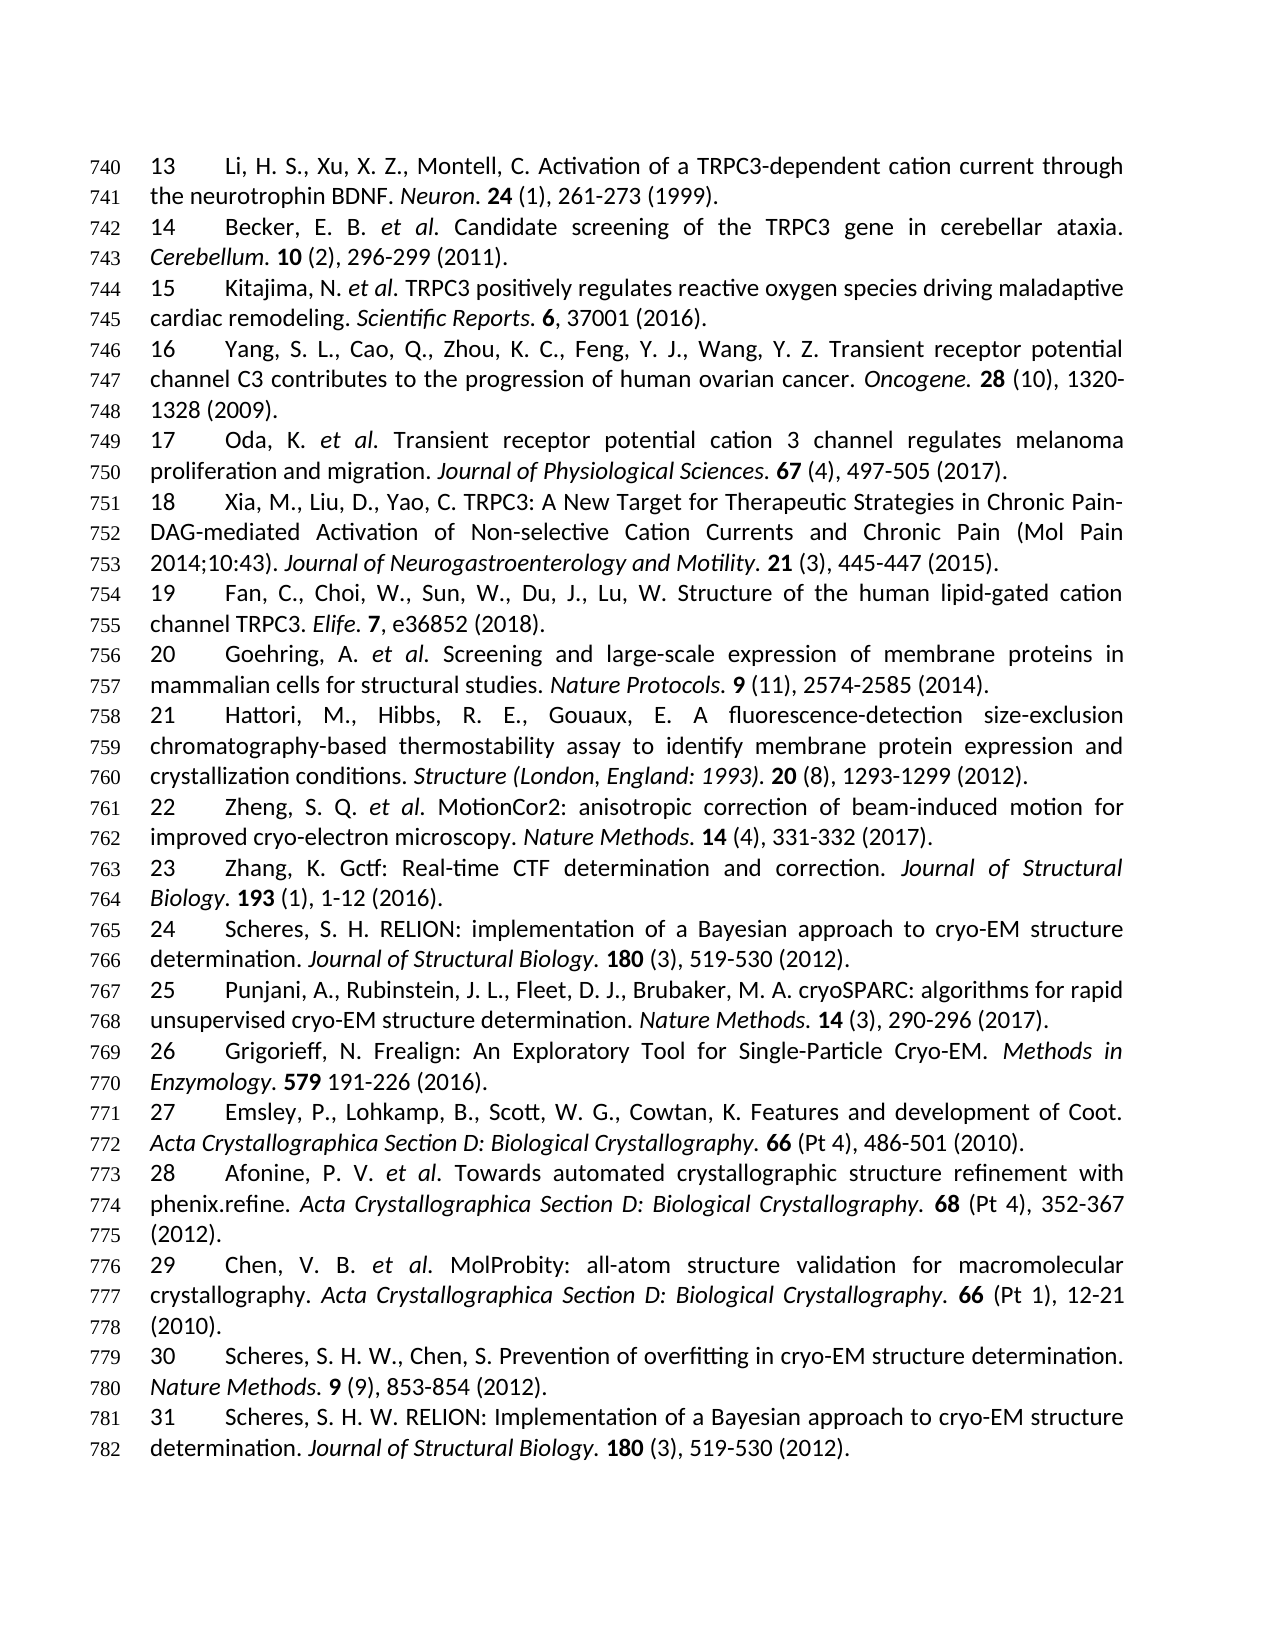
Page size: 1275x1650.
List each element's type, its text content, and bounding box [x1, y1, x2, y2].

text 18 Xia, M., Liu, D., Yao, C. TRPC3: A New Target for Therapeutic Strategies in Chronic Pain-DAG-mediated Activation of Non-selective Cation Currents and Chronic Pain (Mol Pain 2014;10:43). Journal of Neurogastroenterology and Motility. 21 (3), 445-447 (2015). [150, 486, 1125, 577]
text 20 Goehring, A. et al. Screening and large-scale expression of membrane proteins in mammalian cells for structural studies. Nature Protocols. 9 (11), 2574-2585 (2014). [150, 638, 1125, 699]
text 31 Scheres, S. H. W. RELION: Implementation of a Bayesian approach to cryo-EM structure determination. Journal of Structural Biology. 180 (3), 519-530 (2012). [150, 1401, 1125, 1462]
text 16 Yang, S. L., Cao, Q., Zhou, K. C., Feng, Y. J., Wang, Y. Z. Transient receptor potential channel C3 contributes to the progression of human ovarian cancer. Oncogene. 28 (10), 1320-1328 (2009). [150, 333, 1125, 425]
text 13 Li, H. S., Xu, X. Z., Montell, C. Activation of a TRPC3-dependent cation current through the neurotrophin BDNF. Neuron. 24 (1), 261-273 (1999). [150, 150, 1125, 211]
text 30 Scheres, S. H. W., Chen, S. Prevention of overfitting in cryo-EM structure determination. Nature Methods. 9 (9), 853-854 (2012). [150, 1340, 1125, 1401]
text 23 Zhang, K. Gctf: Real-time CTF determination and correction. Journal of Structural Biology. 193 (1), 1-12 (2016). [150, 852, 1125, 913]
text 25 Punjani, A., Rubinstein, J. L., Fleet, D. J., Brubaker, M. A. cryoSPARC: algorithms for rapid unsupervised cryo-EM structure determination. Nature Methods. 14 (3), 290-296 (2017). [150, 974, 1125, 1035]
text 17 Oda, K. et al. Transient receptor potential cation 3 channel regulates melanoma proliferation and migration. Journal of Physiological Sciences. 67 (4), 497-505 (2017). [150, 425, 1125, 486]
text 24 Scheres, S. H. RELION: implementation of a Bayesian approach to cryo-EM structure determination. Journal of Structural Biology. 180 (3), 519-530 (2012). [150, 913, 1125, 974]
text 15 Kitajima, N. et al. TRPC3 positively regulates reactive oxygen species driving maladaptive cardiac remodeling. Scientific Reports. 6, 37001 (2016). [150, 272, 1125, 333]
text 14 Becker, E. B. et al. Candidate screening of the TRPC3 gene in cerebellar ataxia. Cerebellum. 10 (2), 296-299 (2011). [150, 211, 1125, 272]
text 21 Hattori, M., Hibbs, R. E., Gouaux, E. A fluorescence-detection size-exclusion chromatography-based thermostability assay to identify membrane protein expression and crystallization conditions. Structure (London, England: 1993). 20 (8), 1293-1299 (2012). [150, 699, 1125, 791]
text 28 Afonine, P. V. et al. Towards automated crystallographic structure refinement with phenix.refine. Acta Crystallographica Section D: Biological Crystallography. 68 (Pt 4), 352-367 (2012). [150, 1157, 1125, 1249]
text 29 Chen, V. B. et al. MolProbity: all-atom structure validation for macromolecular crystallography. Acta Crystallographica Section D: Biological Crystallography. 66 (Pt 1), 12-21 (2010). [150, 1249, 1125, 1340]
text 27 Emsley, P., Lohkamp, B., Scott, W. G., Cowtan, K. Features and development of Coot. Acta Crystallographica Section D: Biological Crystallography. 66 (Pt 4), 486-501 (2010). [150, 1096, 1125, 1157]
text 26 Grigorieff, N. Frealign: An Exploratory Tool for Single-Particle Cryo-EM. Methods in Enzymology. 579 191-226 (2016). [150, 1035, 1125, 1096]
text 22 Zheng, S. Q. et al. MotionCor2: anisotropic correction of beam-induced motion for improved cryo-electron microscopy. Nature Methods. 14 (4), 331-332 (2017). [150, 791, 1125, 852]
text 19 Fan, C., Choi, W., Sun, W., Du, J., Lu, W. Structure of the human lipid-gated cation channel TRPC3. Elife. 7, e36852 (2018). [150, 577, 1125, 638]
